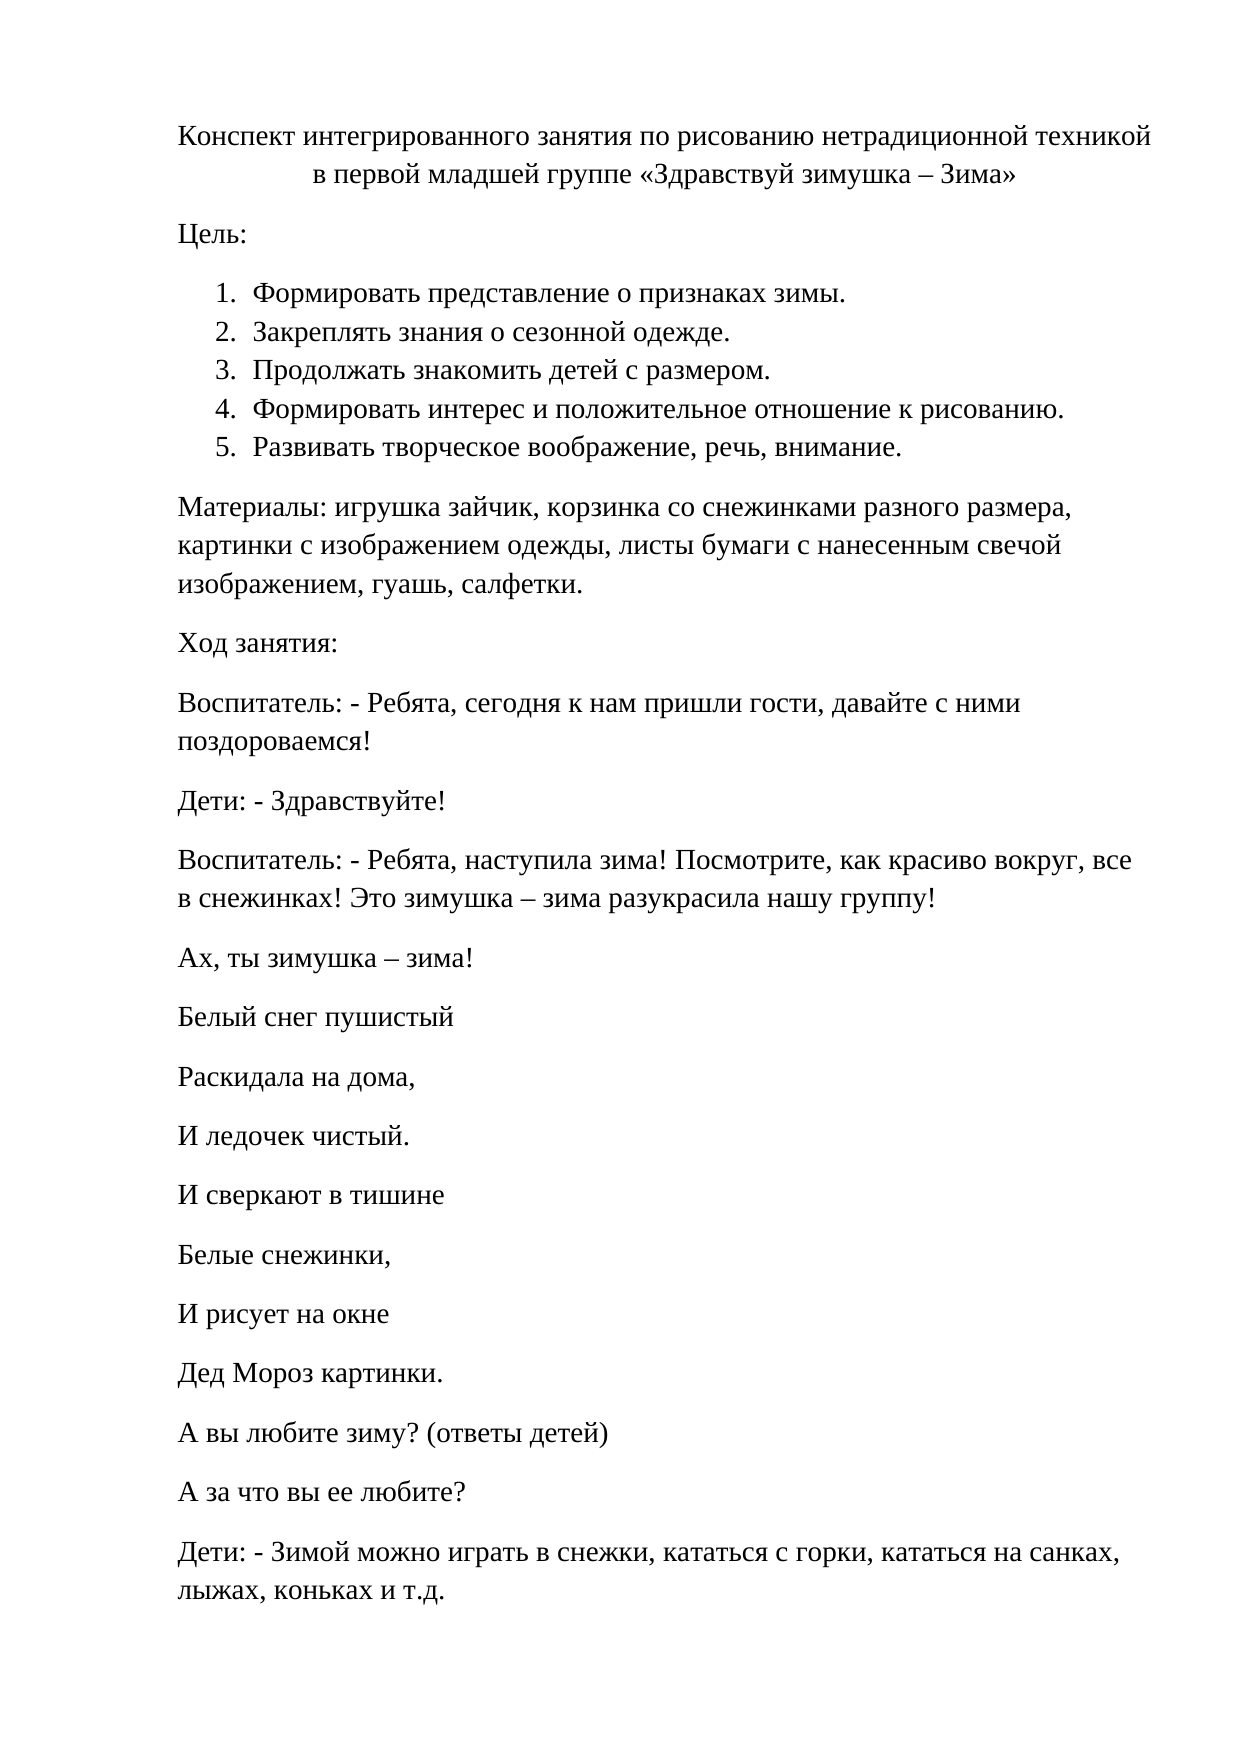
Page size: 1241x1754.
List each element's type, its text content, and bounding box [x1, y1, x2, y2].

text Цель: [177, 216, 1152, 249]
text Конспект интегрированного занятия по рисованию нетрадиционной техникой в первой младшей группе «Здравствуй зимушка – Зима» [177, 118, 1152, 190]
text Воспитатель: - Ребята, наступила зима! Посмотрите, как красиво вокруг, все в снежинках! Это зимушка – зима разукрасила нашу группу! [177, 842, 1152, 914]
text Ход занятия: [177, 625, 1152, 659]
text Белые снежинки, [177, 1237, 1152, 1270]
text Воспитатель: - Ребята, сегодня к нам пришли гости, давайте с ними поздороваемся! [177, 685, 1152, 757]
text И рисует на окне [177, 1296, 1152, 1330]
text А за что вы ее любите? [177, 1474, 1152, 1508]
text Раскидала на дома, [177, 1059, 1152, 1092]
text И ледочек чистый. [177, 1118, 1152, 1152]
list Продолжать знакомить детей с размером. [215, 352, 1152, 386]
text А вы любите зиму? (ответы детей) [177, 1415, 1152, 1448]
list Развивать творческое воображение, речь, внимание. [215, 429, 1152, 463]
text И сверкают в тишине [177, 1177, 1152, 1211]
text Дед Мороз картинки. [177, 1356, 1152, 1389]
text Дети: - Зимой можно играть в снежки, кататься с горки, кататься на санках, лыжах, коньках и т.д. [177, 1534, 1152, 1606]
text Материалы: игрушка зайчик, корзинка со снежинками разного размера, картинки с изображением одежды, листы бумаги с нанесенным свечой изображением, гуашь, салфетки. [177, 489, 1152, 599]
text Ах, ты зимушка – зима! [177, 940, 1152, 973]
text Дети: - Здравствуйте! [177, 783, 1152, 816]
list Закреплять знания о сезонной одежде. [215, 314, 1152, 347]
list Формировать интерес и положительное отношение к рисованию. [215, 391, 1152, 424]
list Формировать представление о признаках зимы. [215, 275, 1152, 309]
text Белый снег пушистый [177, 999, 1152, 1033]
